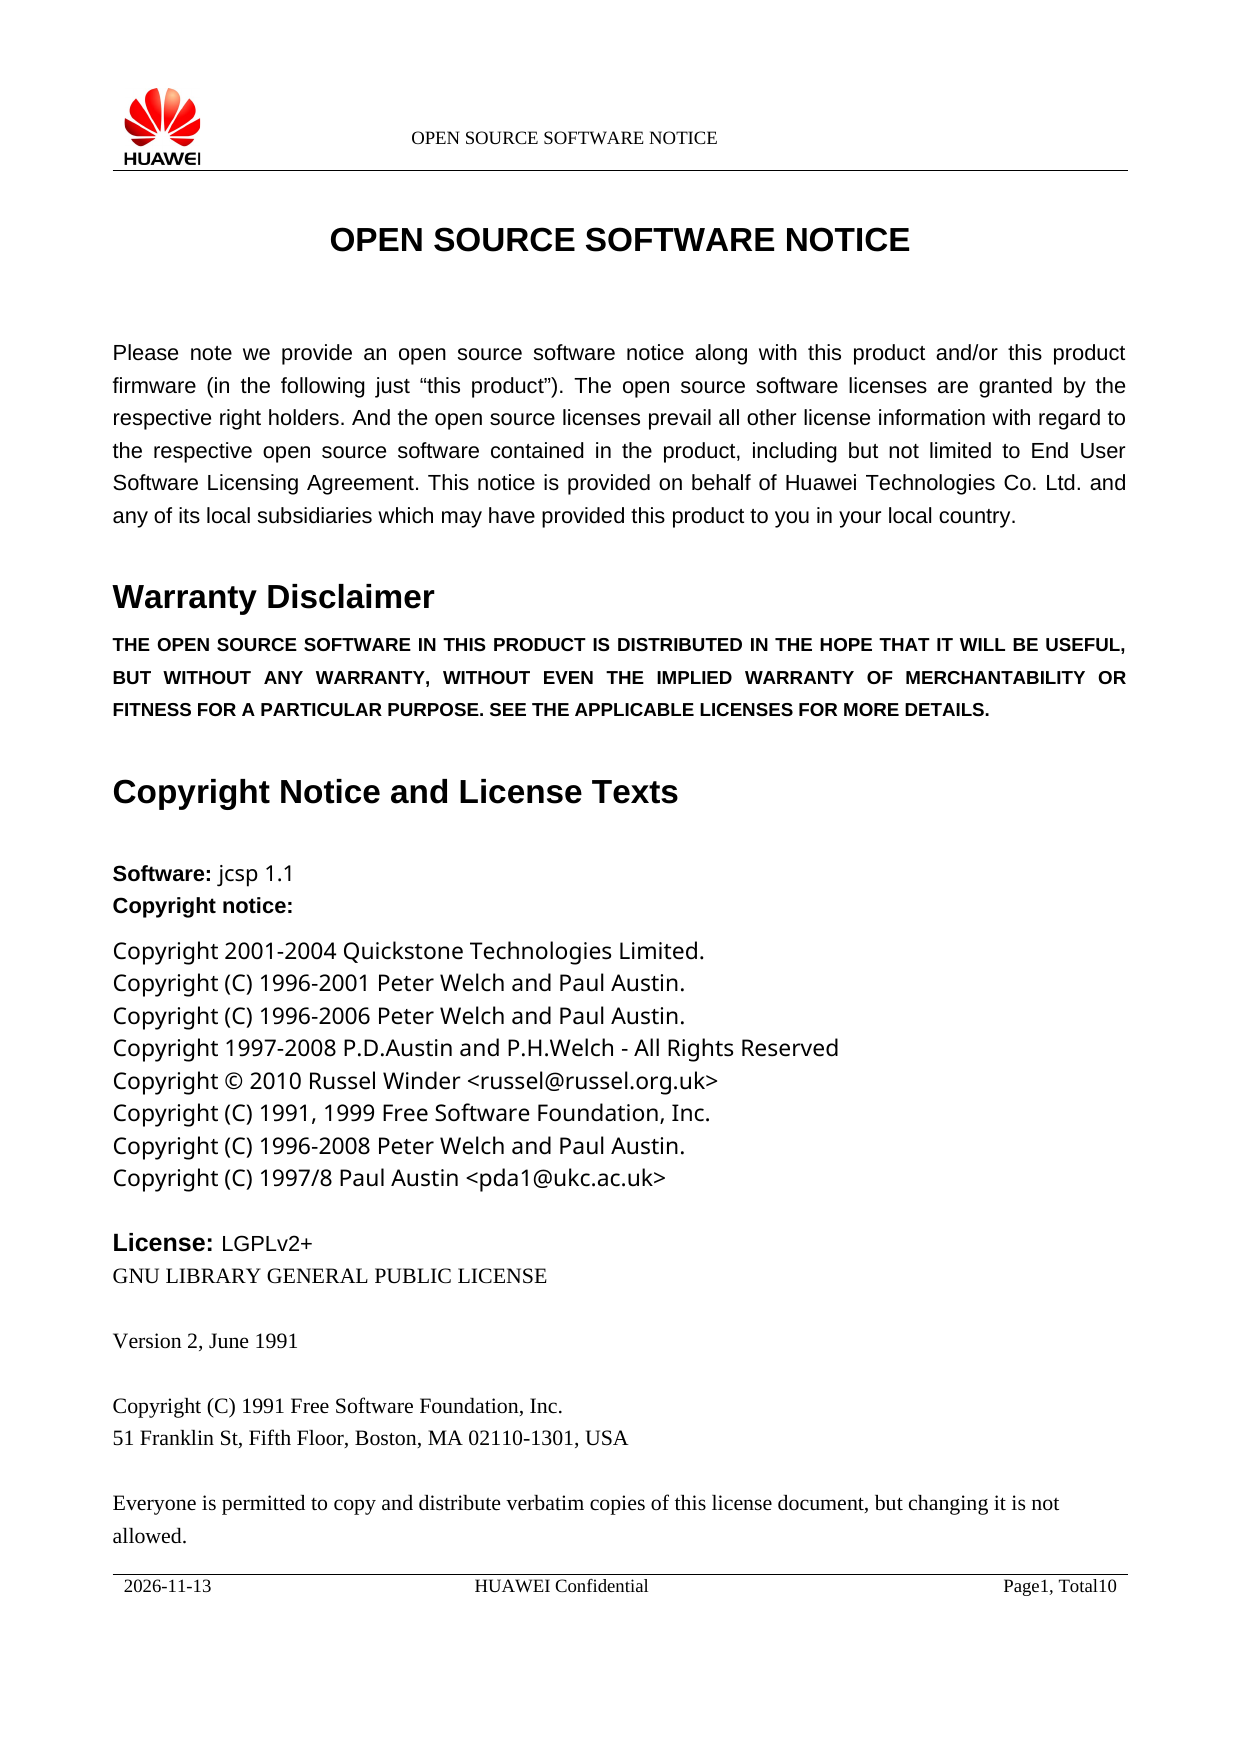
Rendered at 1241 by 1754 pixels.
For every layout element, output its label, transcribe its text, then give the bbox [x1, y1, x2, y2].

text License: LGPLv2+ [112, 1226, 1128, 1259]
picture [124, 88, 201, 165]
text Copyright Notice and License Texts [112, 759, 1128, 824]
text Warranty Disclaimer [112, 564, 1128, 629]
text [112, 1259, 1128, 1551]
text Copyright notice: [112, 889, 1128, 921]
text Copyright 2001-2004 Quickstone Technologies Limited. Copyright (C) 1996-2001 Peter Welch and Paul Austin. Copyright (C) 1996-2006 Peter Welch and Paul Austin. Copyright 1997-2008 P.D.Austin and P.H.Welch - All Rights Reserved Copyright © 2010 Russel Winder <russel@russel.org.uk> Copyright (C) 1991, 1999 Free Software Foundation, Inc. Copyright (C) 1996-2008 Peter Welch and Paul Austin. Copyright (C) 1997/8 Paul Austin <pda1@ukc.ac.uk> [112, 934, 1128, 1226]
text Please note we provide an open source software notice along with this product and/or this product firmware (in the following just “this product”). The open source software licenses are granted by the respective right holders. And the open source licenses prevail all other license information with regard to the respective open source software contained in the product, including but not limited to End User Software Licensing Agreement. This notice is provided on behalf of Huawei Technologies Co. Ltd. and any of its local subsidiaries which may have provided this product to you in your local country. [112, 336, 1128, 531]
text The open source software in this product is distributed in the hope that it will be useful, but WITHOUT ANY WARRANTY, without even the implied warranty of MERCHANTABILITY or FITNESS FOR A PARTICULAR PURPOSE. See the applicable licenses for more details. [112, 629, 1128, 726]
title Software: jcsp 1.1 [112, 856, 1128, 889]
text OPEN SOURCE SOFTWARE NOTICE [112, 206, 1128, 271]
